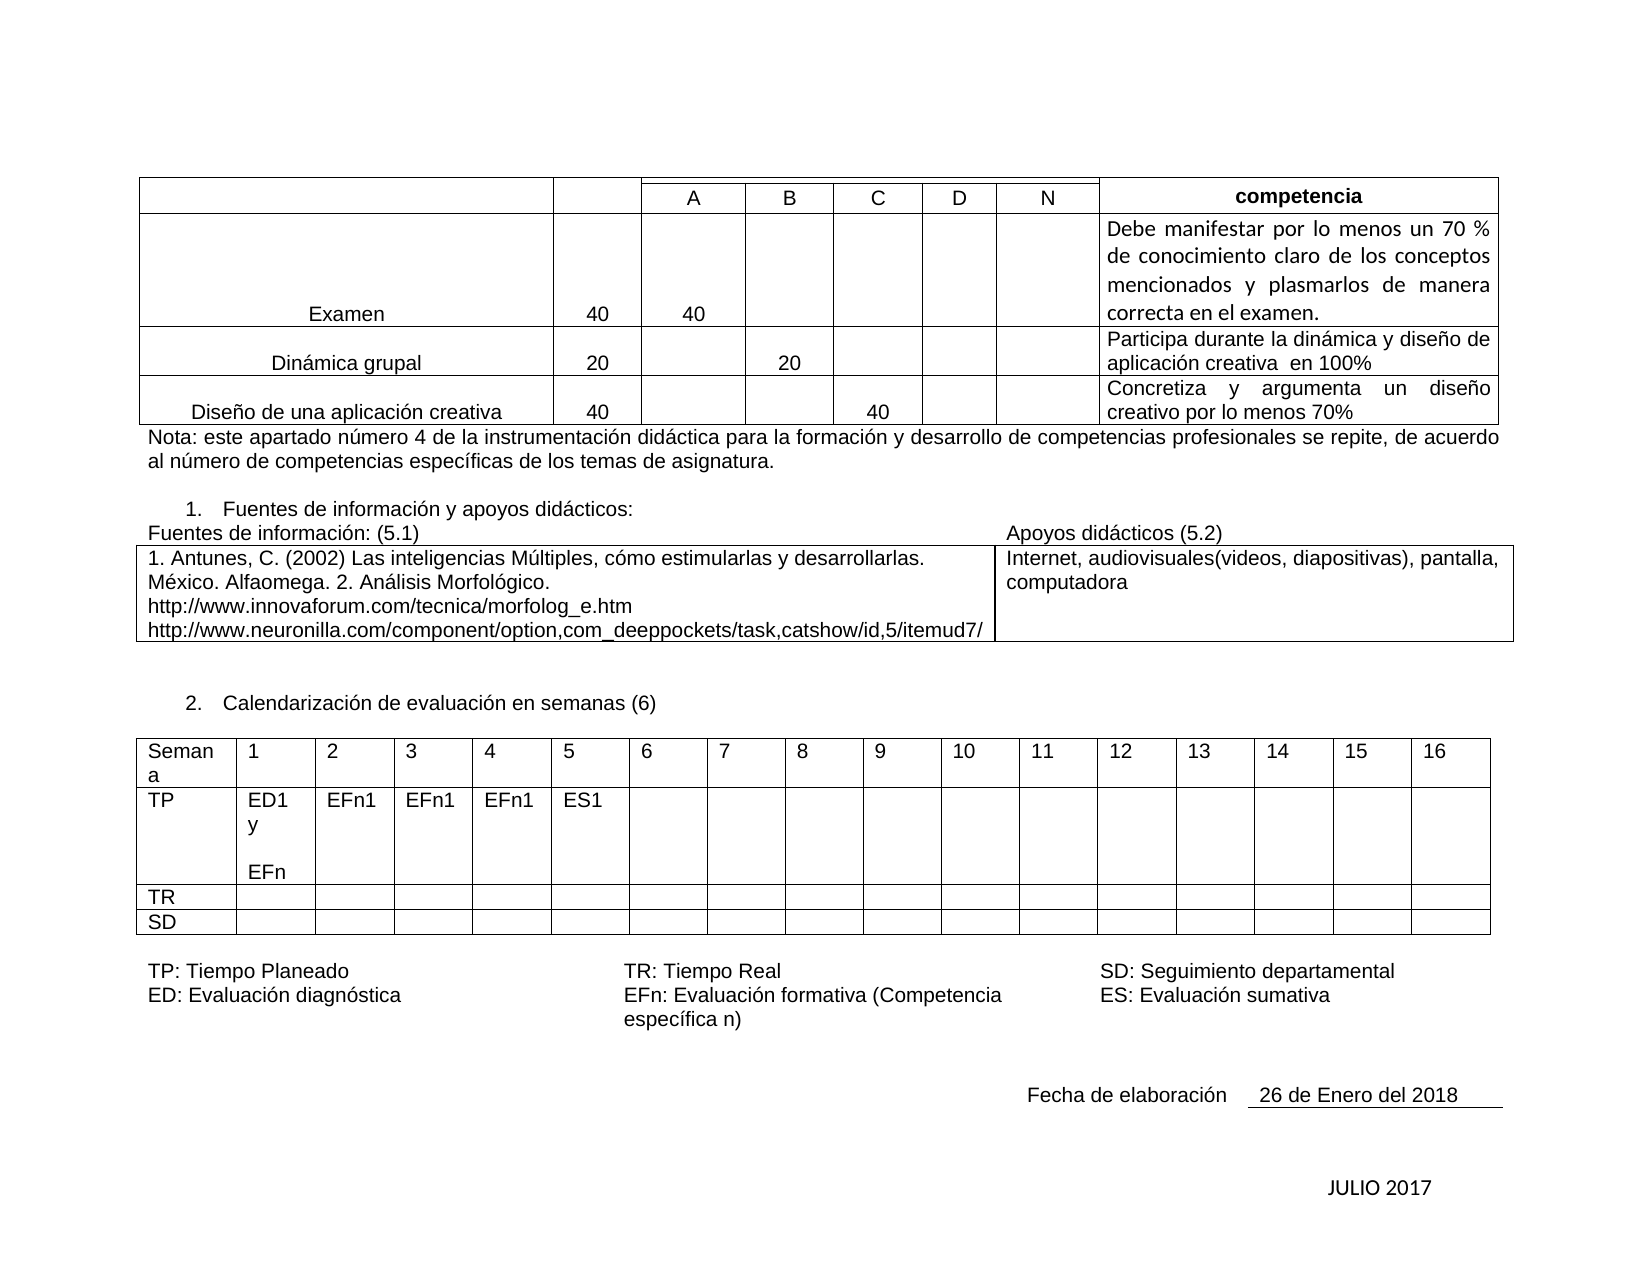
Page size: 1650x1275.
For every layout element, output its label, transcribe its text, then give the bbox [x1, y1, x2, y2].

table_cell [786, 788, 863, 884]
table_cell [1098, 910, 1176, 934]
table_header Semana [137, 739, 236, 787]
table_cell Debe manifestar por lo menos un 70 % de conocimiento claro de los conceptos mencionados y plasmarlos de manera correcta en el examen. [1100, 214, 1498, 326]
table_cell [1412, 788, 1490, 884]
text EFn: Evaluación formativa (Competencia específica n) [624, 983, 1026, 1031]
table_cell [864, 910, 941, 934]
table_cell [786, 885, 863, 909]
table_cell [630, 788, 707, 884]
table_cell [923, 327, 996, 375]
table_cell [997, 376, 1099, 424]
table_cell 40 [554, 214, 641, 326]
table_cell SD [137, 910, 236, 934]
table_header 26 de Enero del 2018 [1248, 1083, 1502, 1107]
table_cell [237, 885, 315, 909]
table_cell Dinámica grupal [140, 327, 553, 375]
list Calendarización de evaluación en semanas (6) [185, 690, 1502, 714]
table_cell [1255, 788, 1333, 884]
table_header 15 [1334, 739, 1411, 787]
table_header 5 [552, 739, 629, 787]
table_cell [237, 910, 315, 934]
table_header 10 [942, 739, 1019, 787]
table_cell [395, 910, 472, 934]
table_cell 1. Antunes, C. (2002) Las inteligencias Múltiples, cómo estimularlas y desarrollarlas. México. Alfaomega. 2. Análisis Morfológico. http://www.innovaforum.com/tecnica/morfolog_e.htm http://www.neuronilla.com/component/option,com_deeppockets/task,catshow/id,5/itemud7/ [137, 546, 994, 641]
table_cell EFn1 [316, 788, 394, 884]
table_cell [316, 885, 394, 909]
table_cell Internet, audiovisuales(videos, diapositivas), pantalla, computadora [996, 546, 1513, 641]
table_cell 40 [834, 376, 922, 424]
table_cell [552, 910, 629, 934]
table_cell [642, 376, 745, 424]
table_cell TP [137, 788, 236, 884]
table_cell ES1 [552, 788, 629, 884]
table_cell [746, 376, 833, 424]
table_cell [316, 910, 394, 934]
table_cell 20 [554, 327, 641, 375]
table_cell 20 [746, 327, 833, 375]
table_cell [864, 885, 941, 909]
table_cell A [642, 184, 745, 213]
text TR: Tiempo Real [624, 959, 1026, 983]
table_cell [1177, 788, 1254, 884]
table_header 9 [864, 739, 941, 787]
table_cell [1020, 910, 1097, 934]
table_cell [942, 910, 1019, 934]
list Fuentes de información y apoyos didácticos: [185, 497, 1502, 521]
table_header 16 [1412, 739, 1490, 787]
table_cell [1098, 788, 1176, 884]
text TP: Tiempo Planeado [148, 959, 550, 983]
table_header 13 [1177, 739, 1254, 787]
table_cell [708, 788, 785, 884]
table_cell [1334, 910, 1411, 934]
table_header 7 [708, 739, 785, 787]
table_header 14 [1255, 739, 1333, 787]
table_cell [834, 214, 922, 326]
text Nota: este apartado número 4 de la instrumentación didáctica para la formación y desarrollo de competencias profesionales se repite, de acuerdo al número de competencias específicas de los temas de asignatura. [148, 425, 1502, 473]
table_header 12 [1098, 739, 1176, 787]
table_cell [786, 910, 863, 934]
table_cell [395, 885, 472, 909]
table_cell [473, 910, 551, 934]
table_cell Concretiza y argumenta un diseño creativo por lo menos 70% [1100, 376, 1498, 424]
table_cell D [923, 184, 996, 213]
table_cell [864, 788, 941, 884]
table_cell [552, 885, 629, 909]
table_cell [708, 910, 785, 934]
table_cell Diseño de una aplicación creativa [140, 376, 553, 424]
table_cell [997, 327, 1099, 375]
table_header Apoyos didácticos (5.2) [995, 521, 1514, 544]
table_cell [630, 885, 707, 909]
table_header 11 [1020, 739, 1097, 787]
table_cell [1098, 885, 1176, 909]
text ED: Evaluación diagnóstica [148, 983, 550, 1007]
text ES: Evaluación sumativa [1100, 983, 1502, 1007]
table_cell [708, 885, 785, 909]
table_cell [942, 788, 1019, 884]
table_cell [1412, 885, 1490, 909]
table_cell [834, 327, 922, 375]
table_cell [1255, 910, 1333, 934]
table_header 4 [473, 739, 551, 787]
table_header % [554, 178, 641, 213]
table_cell [630, 910, 707, 934]
table_cell Examen [140, 214, 553, 326]
table_header 6 [630, 739, 707, 787]
table_header 2 [316, 739, 394, 787]
table_cell [1334, 885, 1411, 909]
table_cell [997, 214, 1099, 326]
table_cell 40 [554, 376, 641, 424]
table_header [140, 178, 553, 213]
text SD: Seguimiento departamental [1100, 959, 1502, 983]
table_cell [746, 214, 833, 326]
table_cell [1020, 885, 1097, 909]
table_cell [923, 214, 996, 326]
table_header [642, 178, 1099, 182]
table_cell Participa durante la dinámica y diseño de aplicación creativa en 100% [1100, 327, 1498, 375]
table_cell [1177, 910, 1254, 934]
table_cell [642, 327, 745, 375]
table_cell 40 [642, 214, 745, 326]
table_cell [1412, 910, 1490, 934]
table_cell C [834, 184, 922, 213]
table_cell EFn1 [473, 788, 551, 884]
table_header 1 [237, 739, 315, 787]
table_cell N [997, 184, 1099, 213]
table_cell EFn1 [395, 788, 472, 884]
table_cell [1334, 788, 1411, 884]
table_cell [473, 885, 551, 909]
table_header 8 [786, 739, 863, 787]
table_header Fecha de elaboración [1016, 1083, 1248, 1107]
table_cell [1255, 885, 1333, 909]
table_cell ED1 y EFn [237, 788, 315, 884]
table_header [1100, 178, 1498, 213]
table_cell TR [137, 885, 236, 909]
table_header Fuentes de información: (5.1) [136, 521, 995, 544]
table_cell [942, 885, 1019, 909]
table_cell B [746, 184, 833, 213]
table_cell [1177, 885, 1254, 909]
table_cell [1020, 788, 1097, 884]
table_header 3 [395, 739, 472, 787]
table_cell [923, 376, 996, 424]
